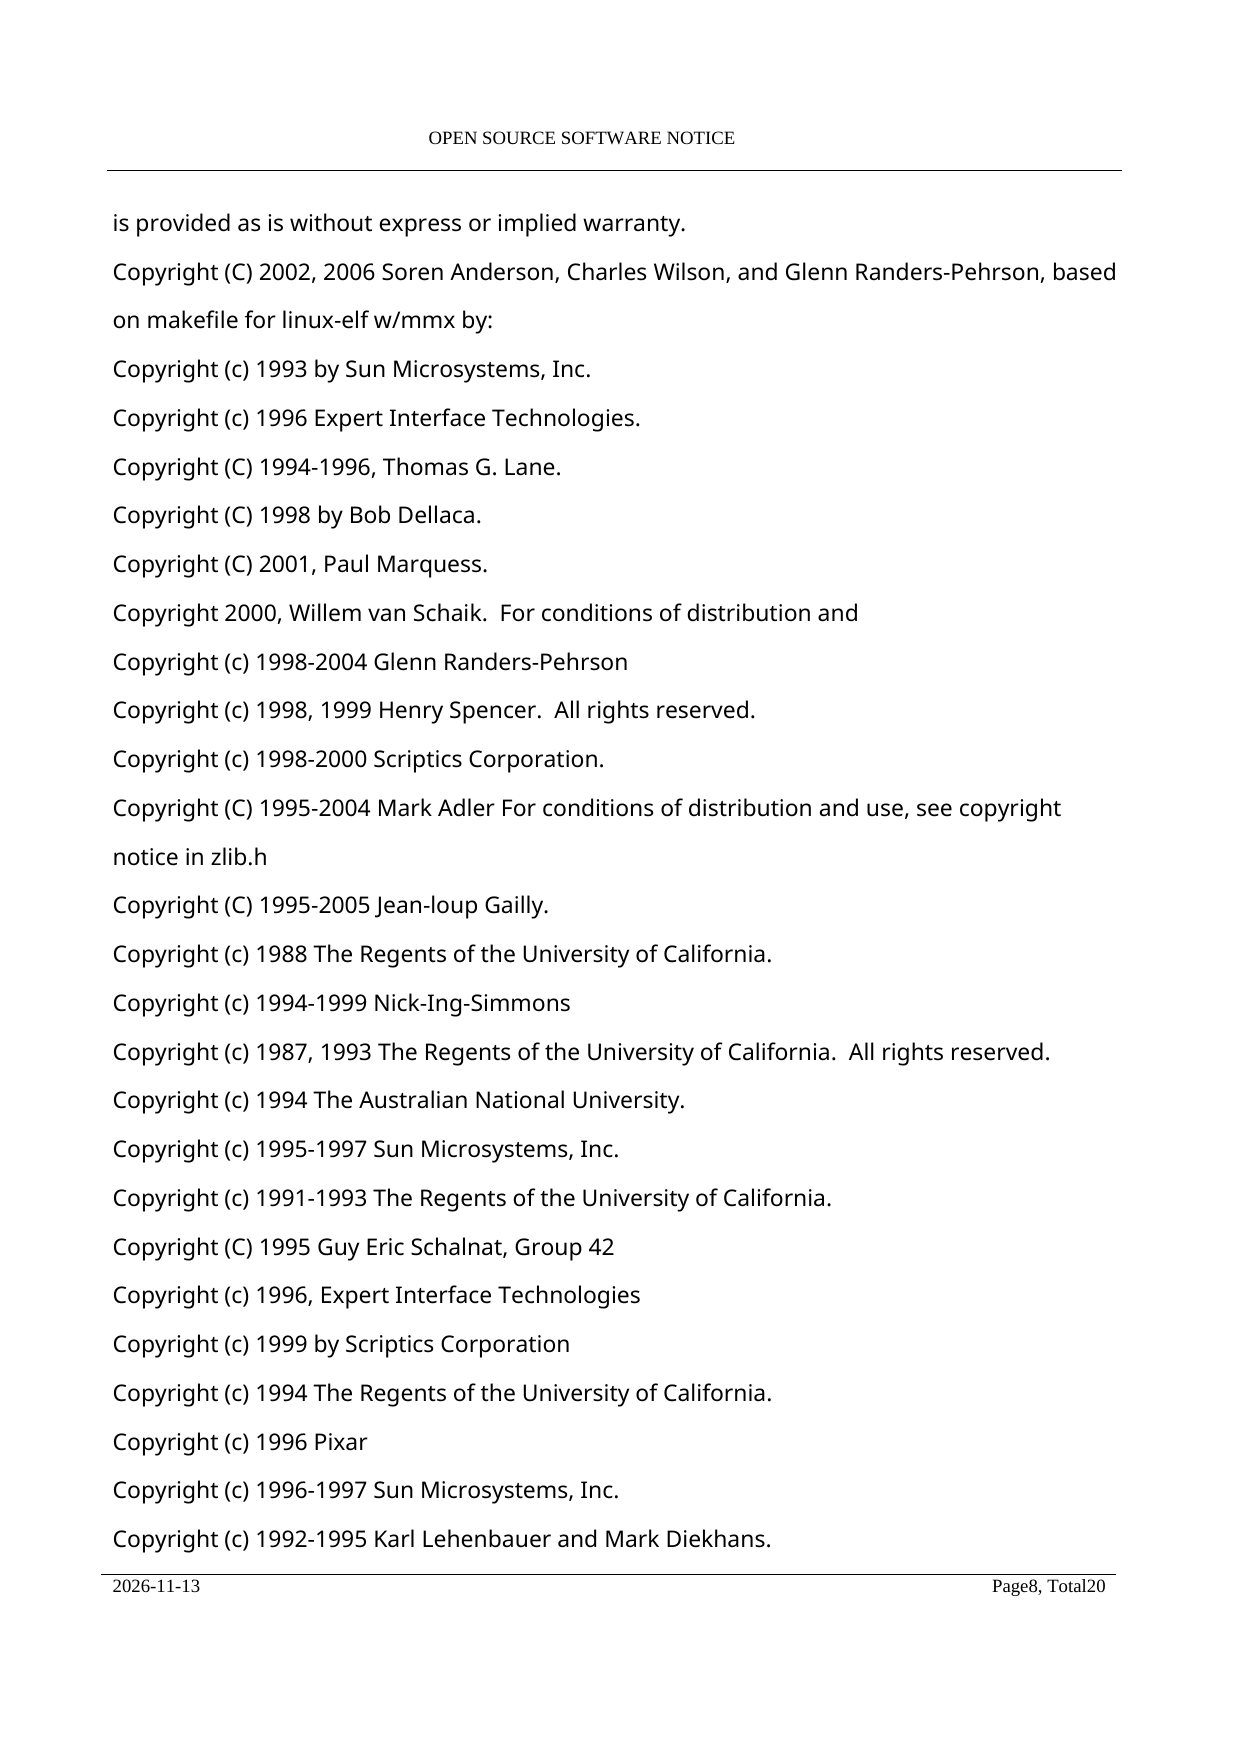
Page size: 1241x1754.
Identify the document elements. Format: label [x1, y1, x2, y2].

text [112, 206, 1128, 1555]
